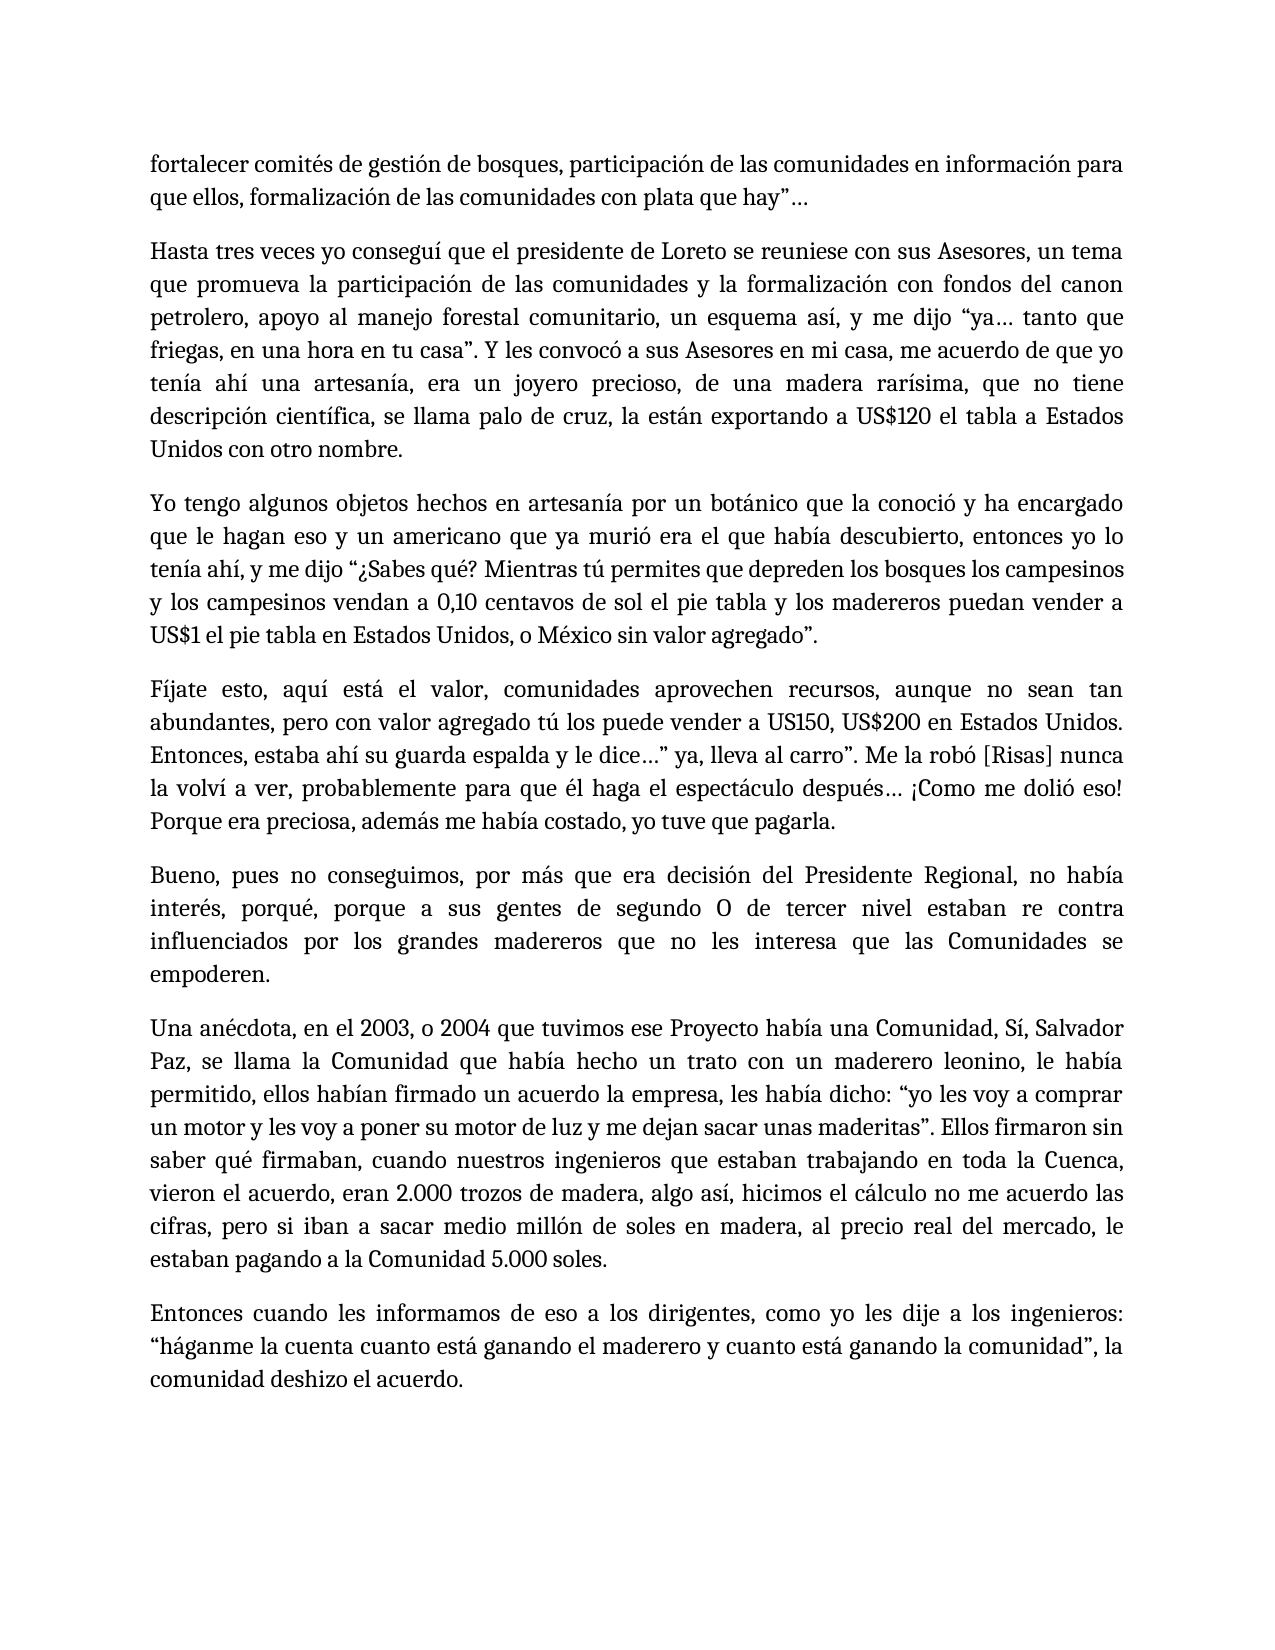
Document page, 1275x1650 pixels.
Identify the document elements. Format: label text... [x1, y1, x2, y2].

text Hasta tres veces yo conseguí que el presidente de Loreto se reuniese con sus Asesores, un tema que promueva la participación de las comunidades y la formalización con fondos del canon petrolero, apoyo al manejo forestal comunitario, un esquema así, y me dijo “ya… tanto que friegas, en una hora en tu casa”. Y les convocó a sus Asesores en mi casa, me acuerdo de que yo tenía ahí una artesanía, era un joyero precioso, de una madera rarísima, que no tiene descripción científica, se llama palo de cruz, la están exportando a US$120 el tabla a Estados Unidos con otro nombre. [150, 237, 1125, 464]
text Bueno, pues no conseguimos, por más que era decisión del Presidente Regional, no había interés, porqué, porque a sus gentes de segundo O de tercer nivel estaban re contra influenciados por los grandes madereros que no les interesa que las Comunidades se empoderen. [150, 861, 1125, 988]
text Yo tengo algunos objetos hechos en artesanía por un botánico que la conoció y ha encargado que le hagan eso y un americano que ya murió era el que había descubierto, entonces yo lo tenía ahí, y me dijo “¿Sabes qué? Mientras tú permites que depreden los bosques los campesinos y los campesinos vendan a 0,10 centavos de sol el pie tabla y los madereros puedan vender a US$1 el pie tabla en Estados Unidos, o México sin valor agregado”. [150, 489, 1125, 650]
text Entonces cuando les informamos de eso a los dirigentes, como yo les dije a los ingenieros: “háganme la cuenta cuanto está ganando el maderero y cuanto está ganando la comunidad”, la comunidad deshizo el acuerdo. [150, 1299, 1125, 1393]
text Fíjate esto, aquí está el valor, comunidades aprovechen recursos, aunque no sean tan abundantes, pero con valor agregado tú los puede vender a US150, US$200 en Estados Unidos. Entonces, estaba ahí su guarda espalda y le dice…” ya, lleva al carro”. Me la robó [Risas] nunca la volví a ver, probablemente para que él haga el espectáculo después… ¡Como me dolió eso! Porque era preciosa, además me había costado, yo tuve que pagarla. [150, 675, 1125, 836]
text Una anécdota, en el 2003, o 2004 que tuvimos ese Proyecto había una Comunidad, Sí, Salvador Paz, se llama la Comunidad que había hecho un trato con un maderero leonino, le había permitido, ellos habían firmado un acuerdo la empresa, les había dicho: “yo les voy a comprar un motor y les voy a poner su motor de luz y me dejan sacar unas maderitas”. Ellos firmaron sin saber qué firmaban, cuando nuestros ingenieros que estaban trabajando en toda la Cuenca, vieron el acuerdo, eran 2.000 trozos de madera, algo así, hicimos el cálculo no me acuerdo las cifras, pero si iban a sacar medio millón de soles en madera, al precio real del mercado, le estaban pagando a la Comunidad 5.000 soles. [150, 1014, 1125, 1273]
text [150, 150, 1125, 212]
